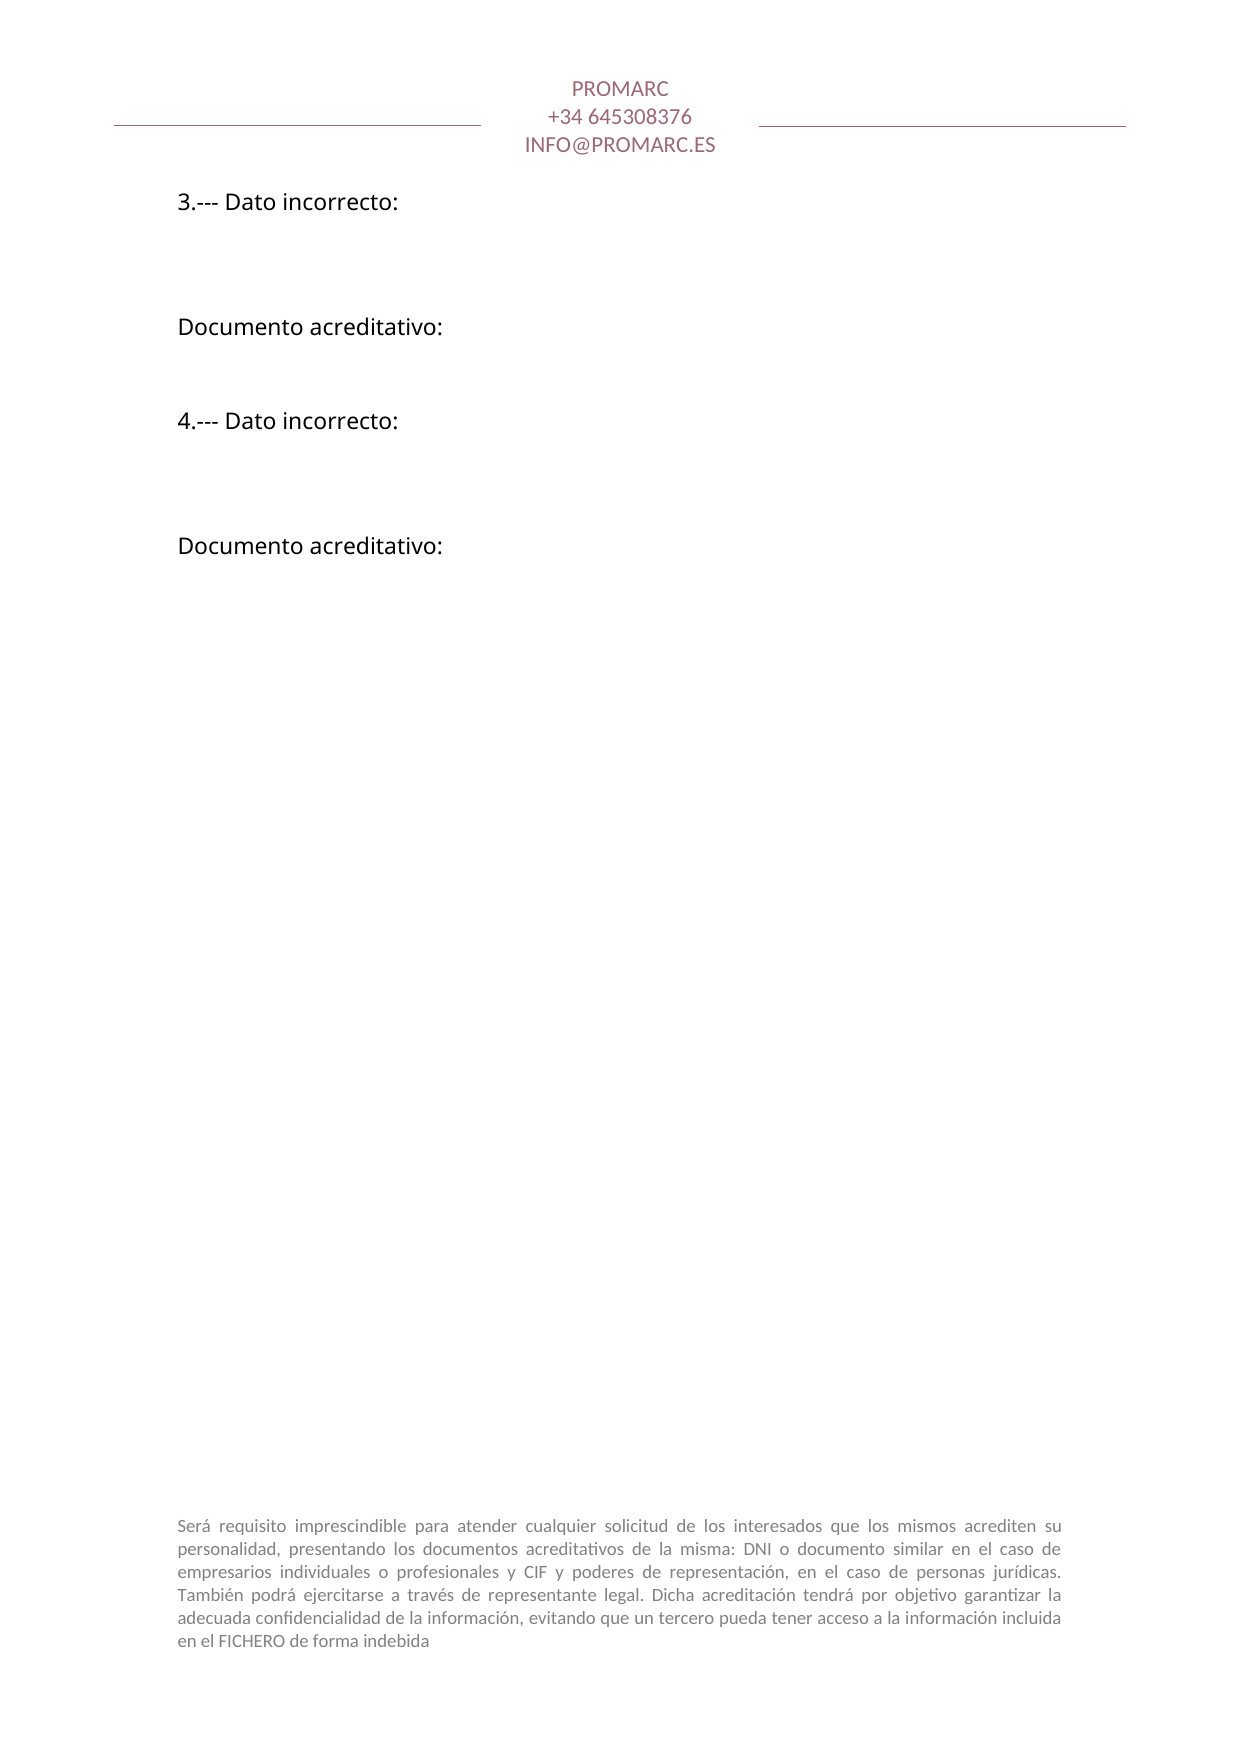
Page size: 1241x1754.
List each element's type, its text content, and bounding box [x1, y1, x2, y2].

text 3.--‐ Dato incorrecto: [177, 186, 1063, 217]
text Documento acreditativo: [177, 529, 1063, 561]
text Documento acreditativo: [177, 311, 1063, 342]
text 4.--‐ Dato incorrecto: [177, 404, 1063, 436]
